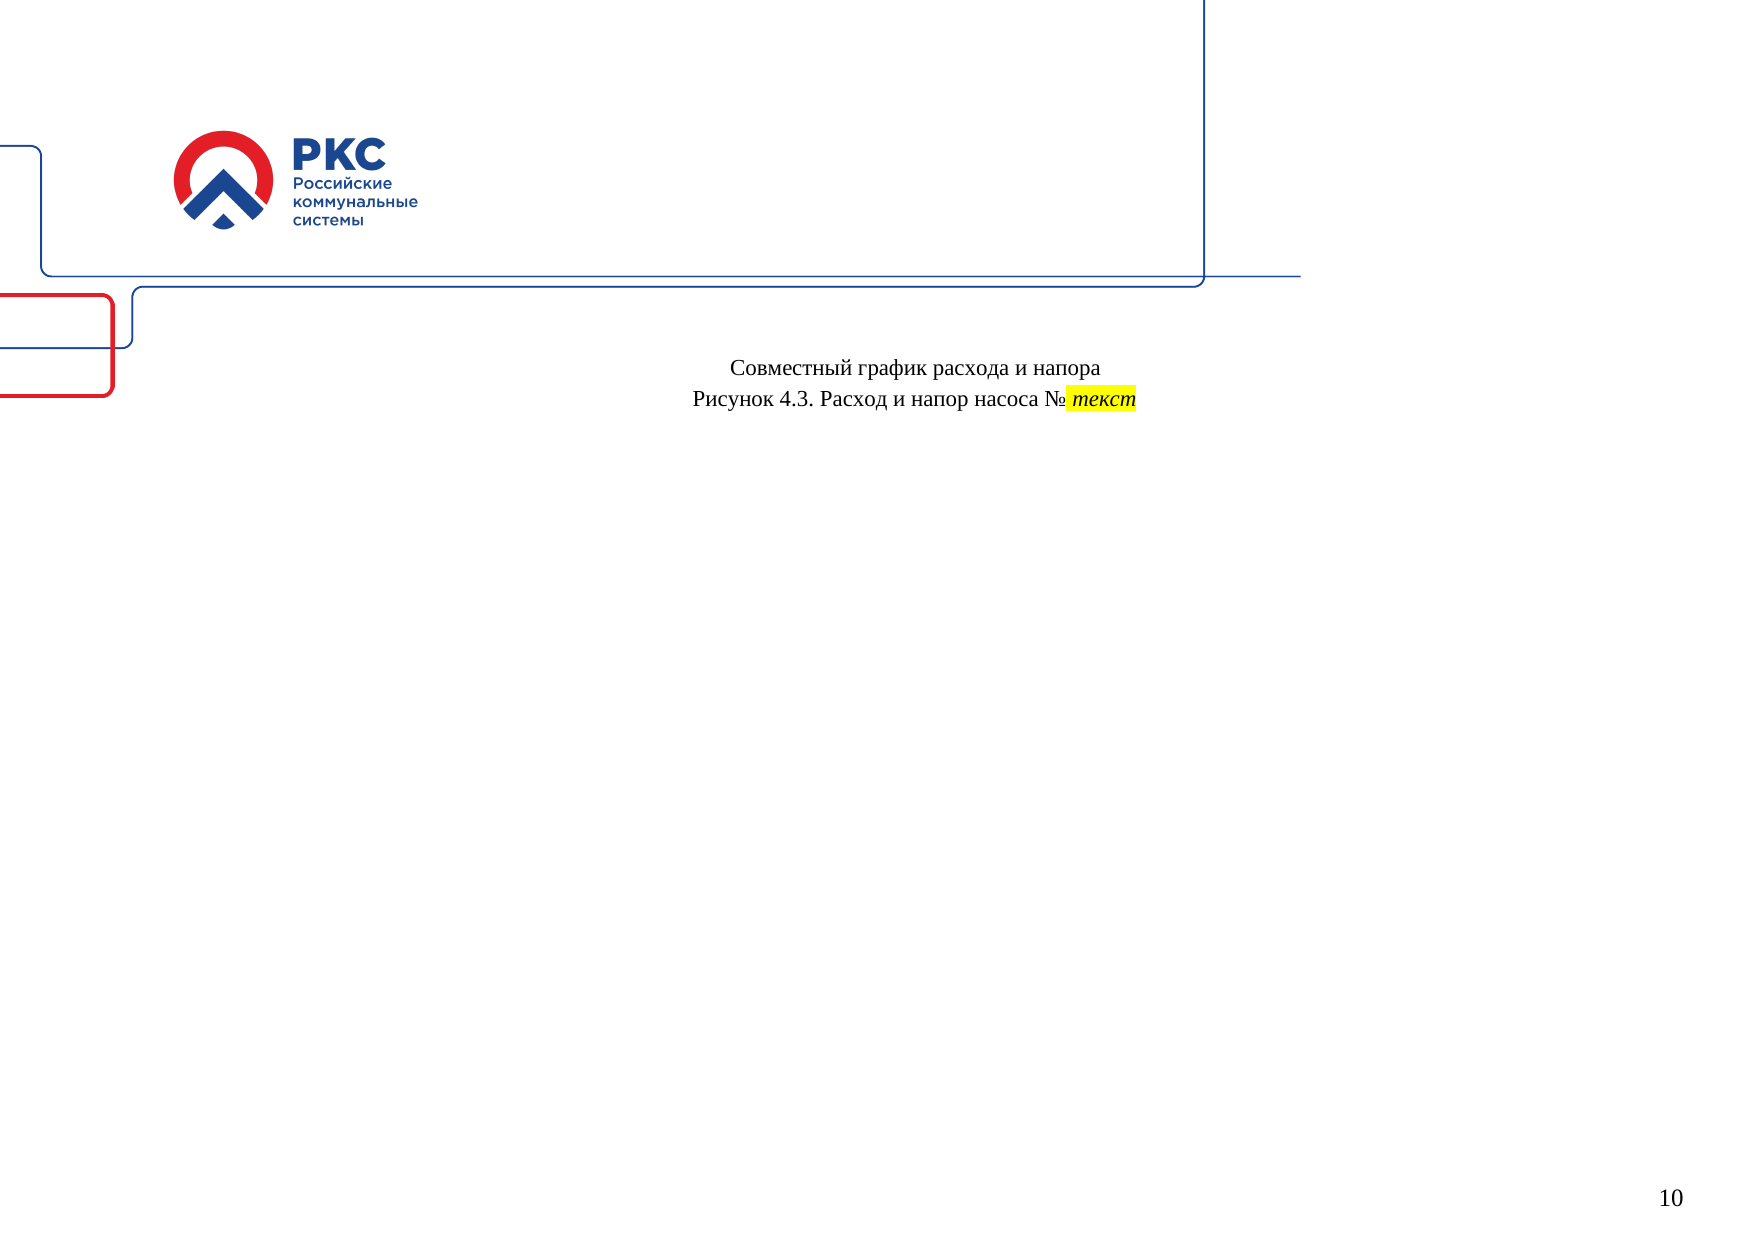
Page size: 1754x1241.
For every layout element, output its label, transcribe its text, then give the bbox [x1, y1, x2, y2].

text Рисунок 4.3. Расход и напор насоса № текст [148, 384, 1683, 411]
text Совместный график расхода и напора [148, 354, 1683, 381]
picture [0, 0, 1301, 398]
